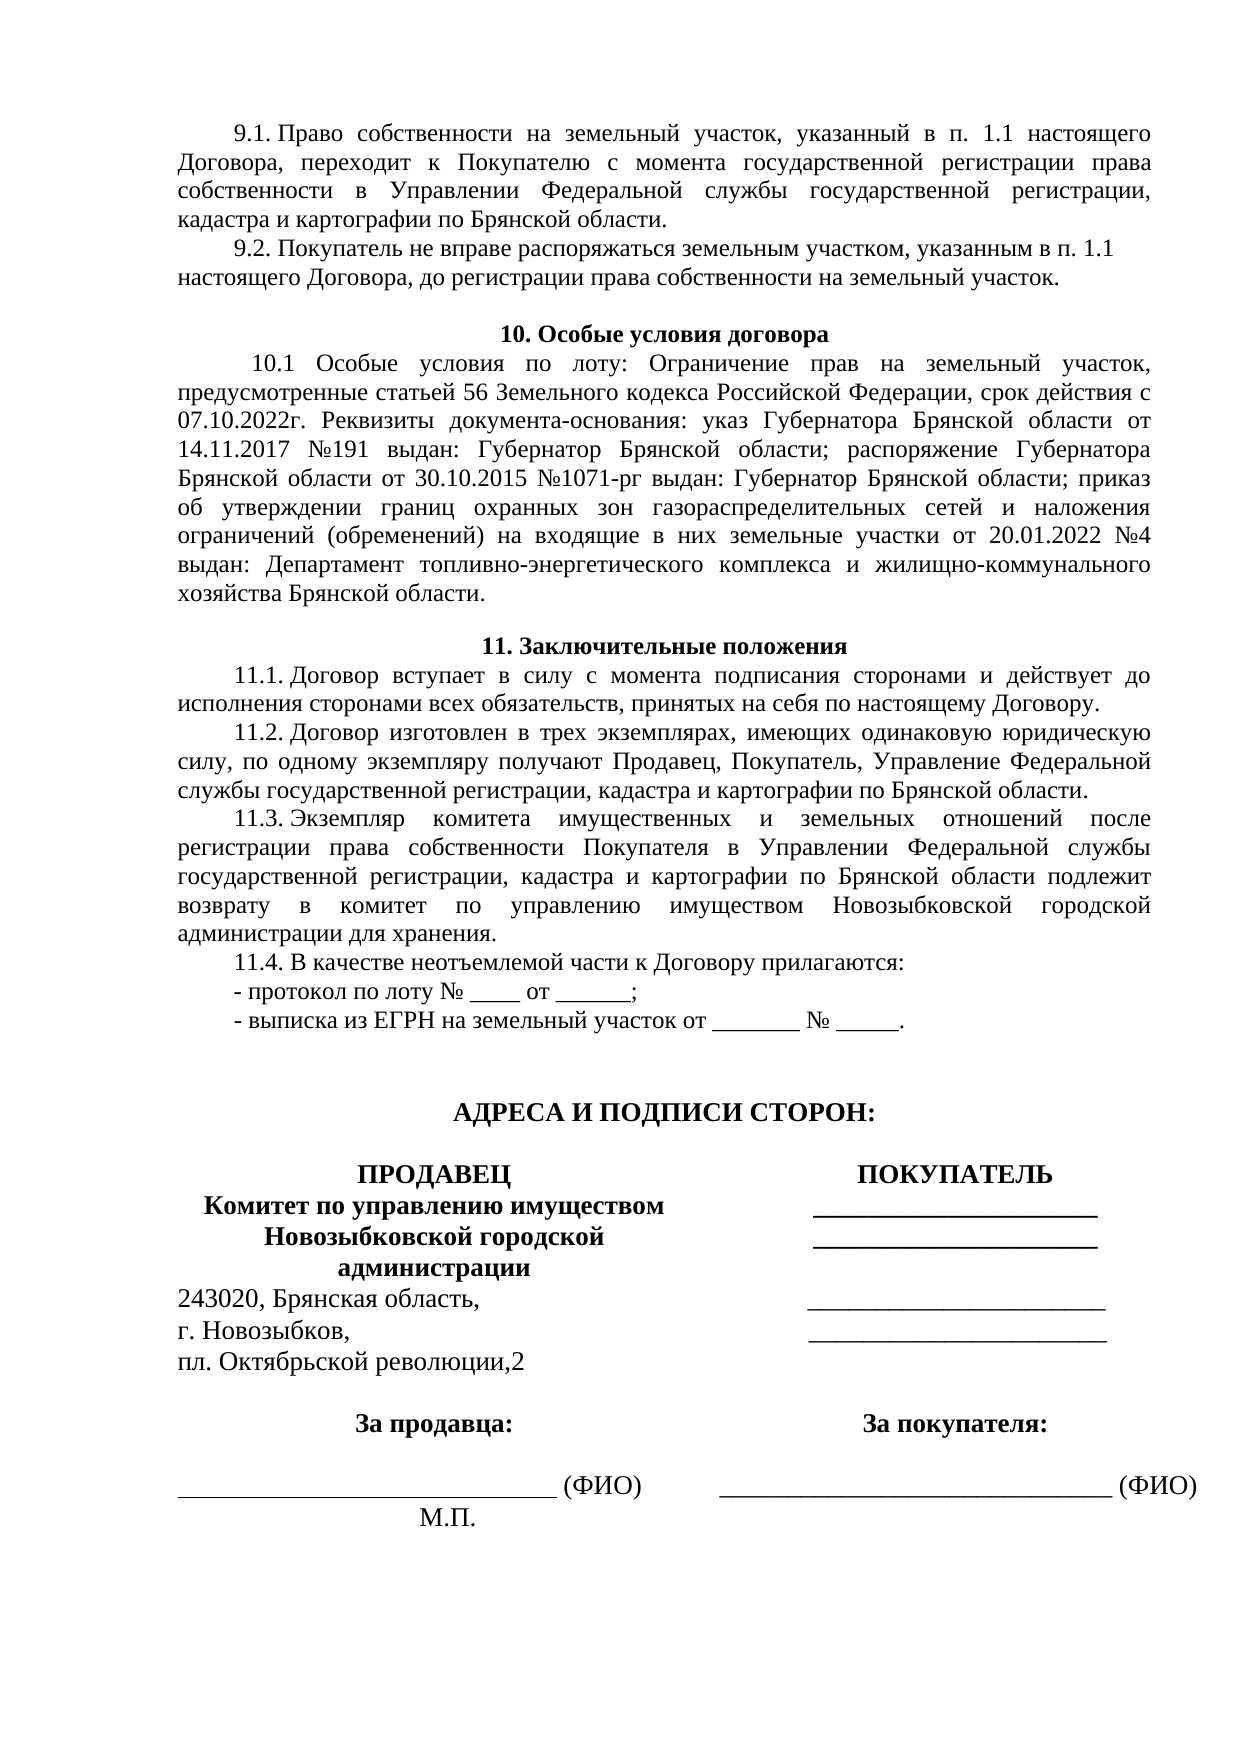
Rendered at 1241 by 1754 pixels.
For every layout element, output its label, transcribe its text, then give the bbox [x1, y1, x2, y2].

table_header ПРОДАВЕЦ Комитет по управлению имуществом Новозыбковской городской администрации [166, 1158, 702, 1283]
table_cell За покупателя: _____________________________ (ФИО) [702, 1376, 1208, 1532]
table_header ПОКУПАТЕЛЬ _____________________ _____________________ [702, 1158, 1208, 1283]
text 11.1. Договор вступает в силу с момента подписания сторонами и действует до исполнения сторонами всех обязательств, принятых на себя по настоящему Договору. [177, 660, 1152, 717]
text - протокол по лоту № ____ от ______; [177, 976, 1152, 1005]
text 9.2. Покупатель не вправе распоряжаться земельным участком, указанным в п. 1.1 настоящего Договора, до регистрации права собственности на земельный участок. [177, 233, 1152, 291]
table_cell 243020, Брянская область, г. Новозыбков, пл. Октябрьской революции,2 [166, 1283, 702, 1376]
text 10.1 Особые условия по лоту: Ограничение прав на земельный участок, предусмотренные статьей 56 Земельного кодекса Российской Федерации, срок действия с 07.10.2022г. Реквизиты документа-основания: указ Губернатора Брянской области от 14.11.2017 №191 выдан: Губернатор Брянской области; распоряжение Губернатора Брянской области от 30.10.2015 №1071-рг выдан: Губернатор Брянской области; приказ об утверждении границ охранных зон газораспределительных сетей и наложения ограничений (обременений) на входящие в них земельные участки от 20.01.2022 №4 выдан: Департамент топливно-энергетического комплекса и жилищно-коммунального хозяйства Брянской области. [177, 348, 1152, 607]
text 9.1. Право собственности на земельный участок, указанный в п. 1.1 настоящего Договора, переходит к Покупателю с момента государственной регистрации права собственности в Управлении Федеральной службы государственной регистрации, кадастра и картографии по Брянской области. [177, 118, 1152, 233]
text 11.3. Экземпляр комитета имущественных и земельных отношений после регистрации права собственности Покупателя в Управлении Федеральной службы государственной регистрации, кадастра и картографии по Брянской области подлежит возврату в комитет по управлению имуществом Новозыбковской городской администрации для хранения. [177, 803, 1152, 947]
table_cell За продавца: (ФИО) М.П. [166, 1376, 702, 1532]
table_cell ______________________ ______________________ [702, 1283, 1208, 1376]
text АДРЕСА И ПОДПИСИ СТОРОН: [177, 1096, 1152, 1127]
text 10. Особые условия договора [177, 319, 1152, 348]
text 11. Заключительные положения [177, 631, 1152, 660]
text 11.4. В качестве неотъемлемой части к Договору прилагаются: [177, 947, 1152, 976]
list 11.2. Договор изготовлен в трех экземплярах, имеющих одинаковую юридическую силу, по одному экземпляру получают Продавец, Покупатель, Управление Федеральной службы государственной регистрации, кадастра и картографии по Брянской области. [177, 717, 1152, 803]
text - выписка из ЕГРН на земельный участок от _______ № _____. [177, 1005, 1152, 1033]
